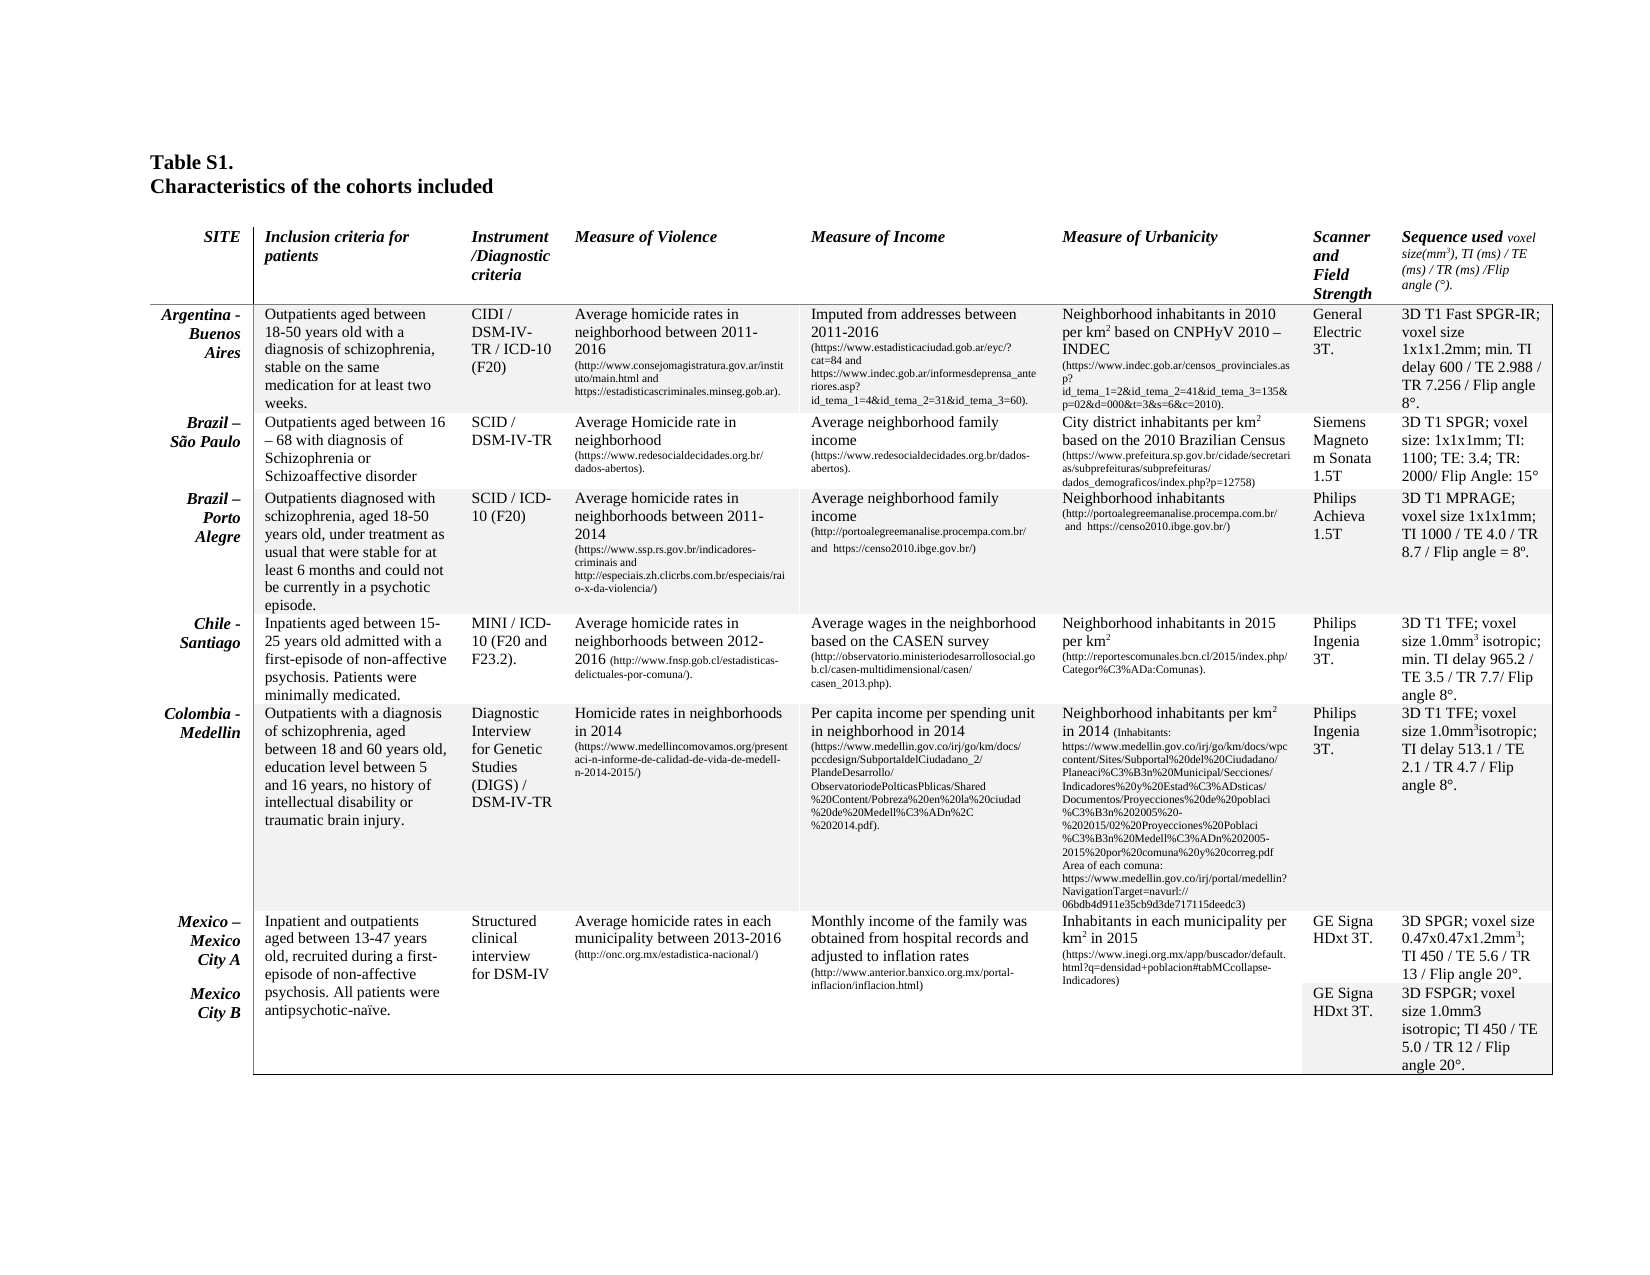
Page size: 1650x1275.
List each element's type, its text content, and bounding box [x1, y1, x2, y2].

table_cell 3D SPGR; voxel size 0.47x0.47x1.2mm3; TI 450 / TE 5.6 / TR 13 / Flip angle 20°. [1390, 911, 1552, 983]
text Characteristics of the cohorts included [150, 174, 1500, 198]
table_cell 3D FSPGR; voxel size 1.0mm3 isotropic; TI 450 / TE 5.0 / TR 12 / Flip angle 20°. [1390, 983, 1552, 1074]
table_header Inclusion criteria for patients [254, 227, 460, 303]
table_cell Homicide rates in neighborhoods in 2014 (https://www.medellincomovamos.org/presentaci-n-informe-de-calidad-de-vida-de-medell-n-2014-2015/) [563, 704, 799, 911]
table_cell Outpatients aged between 16 – 68 with diagnosis of Schizophrenia or Schizoaffective disorder [254, 413, 460, 489]
table_cell 3D T1 TFE; voxel size 1.0mm3 isotropic; min. TI delay 965.2 / TE 3.5 / TR 7.7/ Flip angle 8°. [1390, 614, 1552, 704]
table_cell GE Signa HDxt 3T. [1302, 983, 1390, 1074]
table_cell Average homicide rates in neighborhoods between 2012-2016 (http://www.fnsp.gob.cl/estadisticas-delictuales-por-comuna/). [563, 614, 799, 704]
table_cell Philips Achieva 1.5T [1302, 489, 1390, 614]
table_header Instrument/Diagnostic criteria [460, 227, 563, 303]
table_cell Neighborhood inhabitants (http://portoalegreemanalise.procempa.com.br/ and https://censo2010.ibge.gov.br/) [1051, 489, 1302, 614]
table_cell 3D T1 SPGR; voxel size: 1x1x1mm; TI: 1100; TE: 3.4; TR: 2000/ Flip Angle: 15° [1390, 413, 1552, 489]
table_cell Average neighborhood family income (https://www.redesocialdecidades.org.br/dados-abertos). [800, 413, 1051, 489]
table_cell General Electric 3T. [1302, 305, 1390, 413]
table_cell 3D T1 MPRAGE; voxel size 1x1x1mm; TI 1000 / TE 4.0 / TR 8.7 / Flip angle = 8º. [1390, 489, 1552, 614]
table_cell Siemens Magnetom Sonata 1.5T [1302, 413, 1390, 489]
table_cell Philips Ingenia 3T. [1302, 704, 1390, 911]
table_cell 3D T1 Fast SPGR-IR; voxel size 1x1x1.2mm; min. TI delay 600 / TE 2.988 / TR 7.256 / Flip angle 8°. [1390, 305, 1552, 413]
table_cell Average Homicide rate in neighborhood (https://www.redesocialdecidades.org.br/dados-abertos). [563, 413, 799, 489]
table_cell GE Signa HDxt 3T. [1302, 911, 1390, 983]
table_cell Neighborhood inhabitants per km2 in 2014 (Inhabitants: https://www.medellin.gov.co/irj/go/km/docs/wpccontent/Sites/Subportal%20del%20Ciudadano/Planeaci%C3%B3n%20Municipal/Secciones/Indicadores%20y%20Estad%C3%ADsticas/Documentos/Proyecciones%20de%20poblaci%C3%B3n%202005%20-%202015/02%20Proyecciones%20Poblaci%C3%B3n%20Medell%C3%ADn%202005-2015%20por%20comuna%20y%20correg.pdf Area of each comuna: https://www.medellin.gov.co/irj/portal/medellin?NavigationTarget=navurl://06bdb4d911e35cb9d3de717115deedc3) [1051, 704, 1302, 911]
table_cell Inpatient and outpatients aged between 13-47 years old, recruited during a first-episode of non-affective psychosis. All patients were antipsychotic-naïve. [254, 911, 460, 1074]
table_cell Average neighborhood family income (http://portoalegreemanalise.procempa.com.br/ and https://censo2010.ibge.gov.br/) [800, 489, 1051, 614]
table_cell Diagnostic Interview for Genetic Studies (DIGS) / DSM-IV-TR [460, 704, 563, 911]
table_cell Mexico – Mexico City A [150, 911, 253, 983]
table_header Scanner and Field Strength [1302, 227, 1390, 303]
table_cell Neighborhood inhabitants in 2010 per km2 based on CNPHyV 2010 – INDEC (https://www.indec.gob.ar/censos_provinciales.asp?id_tema_1=2&id_tema_2=41&id_tema_3=135&p=02&d=000&t=3&s=6&c=2010). [1051, 305, 1302, 413]
table_header Measure of Urbanicity [1051, 227, 1302, 303]
table_cell Brazil – São Paulo [150, 413, 253, 489]
table_cell Average homicide rates in neighborhoods between 2011-2014 (https://www.ssp.rs.gov.br/indicadores-criminais and http://especiais.zh.clicrbs.com.br/especiais/raio-x-da-violencia/) [563, 489, 799, 614]
text Table S1. [150, 150, 1500, 174]
table_header Measure of Income [800, 227, 1051, 303]
table_cell City district inhabitants per km2 based on the 2010 Brazilian Census (https://www.prefeitura.sp.gov.br/cidade/secretarias/subprefeituras/subprefeituras/dados_demograficos/index.php?p=12758) [1051, 413, 1302, 489]
table_cell Inpatients aged between 15-25 years old admitted with a first-episode of non-affective psychosis. Patients were minimally medicated. [254, 614, 460, 704]
table_cell Average homicide rates in each municipality between 2013-2016 (http://onc.org.mx/estadistica-nacional/) [563, 911, 799, 1074]
table_cell Imputed from addresses between 2011-2016 (https://www.estadisticaciudad.gob.ar/eyc/?cat=84 and https://www.indec.gob.ar/informesdeprensa_anteriores.asp?id_tema_1=4&id_tema_2=31&id_tema_3=60). [800, 305, 1051, 413]
table_cell Chile - Santiago [150, 614, 253, 704]
table_header SITE [150, 227, 253, 303]
table_cell Per capita income per spending unit in neighborhood in 2014 (https://www.medellin.gov.co/irj/go/km/docs/pccdesign/SubportaldelCiudadano_2/PlandeDesarrollo/ObservatoriodePolticasPblicas/Shared%20Content/Pobreza%20en%20la%20ciudad%20de%20Medell%C3%ADn%2C%202014.pdf). [800, 704, 1051, 911]
table_cell 3D T1 TFE; voxel size 1.0mm3isotropic; TI delay 513.1 / TE 2.1 / TR 4.7 / Flip angle 8°. [1390, 704, 1552, 911]
table_cell Neighborhood inhabitants in 2015 per km2 (http://reportescomunales.bcn.cl/2015/index.php/Categor%C3%ADa:Comunas). [1051, 614, 1302, 704]
table_cell SCID / ICD-10 (F20) [460, 489, 563, 614]
table_cell Outpatients aged between 18-50 years old with a diagnosis of schizophrenia, stable on the same medication for at least two weeks. [254, 305, 460, 413]
table_cell CIDI / DSM-IV-TR / ICD-10 (F20) [460, 305, 563, 413]
table_cell Average wages in the neighborhood based on the CASEN survey (http://observatorio.ministeriodesarrollosocial.gob.cl/casen-multidimensional/casen/casen_2013.php). [800, 614, 1051, 704]
table_cell Outpatients with a diagnosis of schizophrenia, aged between 18 and 60 years old, education level between 5 and 16 years, no history of intellectual disability or traumatic brain injury. [254, 704, 460, 911]
table_header Sequence used voxel size(mm3), TI (ms) / TE (ms) / TR (ms) /Flip angle (°). [1390, 227, 1553, 303]
table_cell Outpatients diagnosed with schizophrenia, aged 18-50 years old, under treatment as usual that were stable for at least 6 months and could not be currently in a psychotic episode. [254, 489, 460, 614]
table_header Measure of Violence [563, 227, 799, 303]
table_cell Argentina - Buenos Aires [150, 305, 253, 413]
table_cell Structured clinical interview for DSM-IV [460, 911, 563, 1074]
table_cell Monthly income of the family was obtained from hospital records and adjusted to inflation rates (http://www.anterior.banxico.org.mx/portal-inflacion/inflacion.html) [800, 911, 1051, 1074]
table_cell Colombia - Medellin [150, 704, 253, 911]
table_cell Average homicide rates in neighborhood between 2011-2016 (http://www.consejomagistratura.gov.ar/instituto/main.html and https://estadisticascriminales.minseg.gob.ar). [563, 305, 799, 413]
table_cell Inhabitants in each municipality per km2 in 2015 (https://www.inegi.org.mx/app/buscador/default.html?q=densidad+poblacion#tabMCcollapse-Indicadores) [1051, 911, 1302, 1074]
table_cell Brazil – Porto Alegre [150, 489, 253, 614]
table_cell SCID / DSM-IV-TR [460, 413, 563, 489]
table_cell Philips Ingenia 3T. [1302, 614, 1390, 704]
table_cell Mexico City B [150, 983, 253, 1074]
table_cell MINI / ICD-10 (F20 and F23.2). [460, 614, 563, 704]
